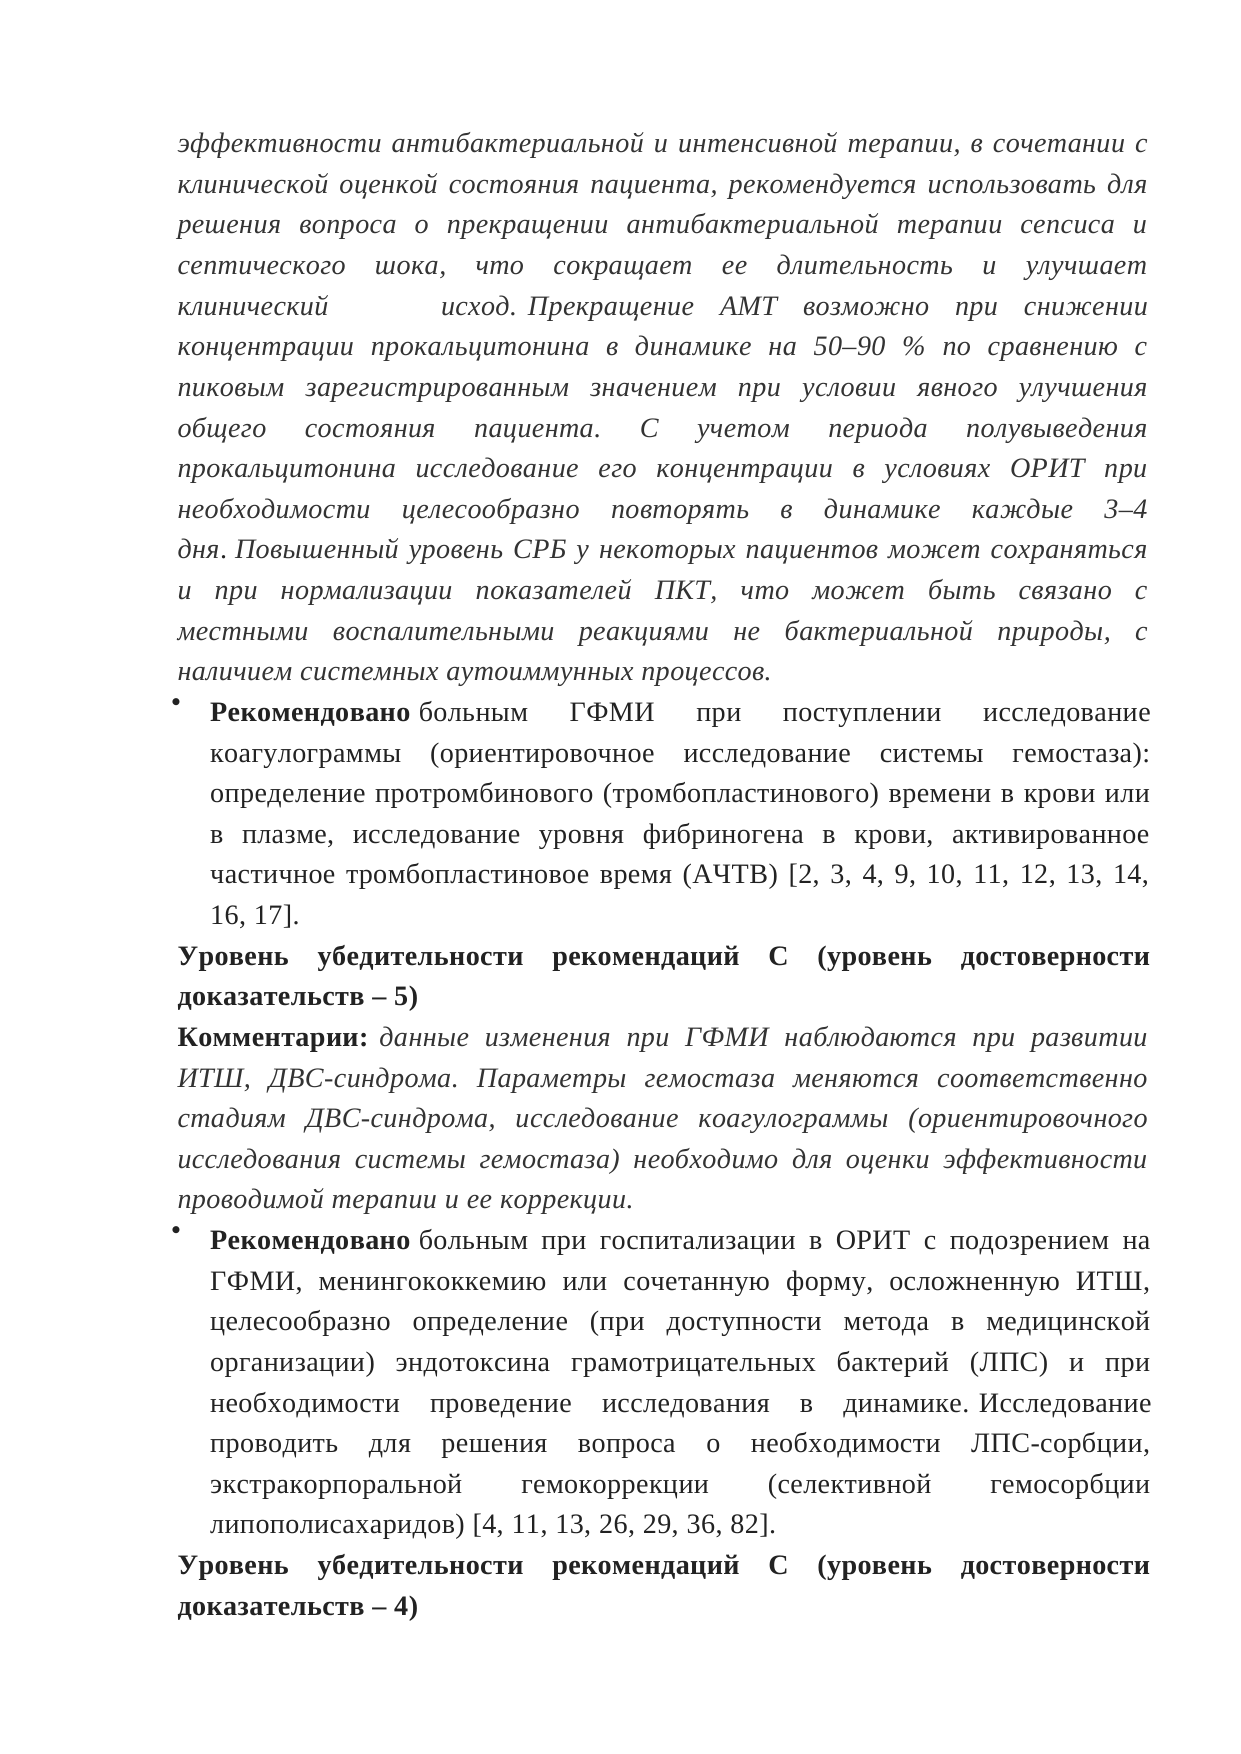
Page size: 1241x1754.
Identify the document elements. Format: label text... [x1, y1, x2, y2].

list Рекомендовано больным ГФМИ при поступлении исследование коагулограммы (ориентировочное исследование системы гемостаза): определение протромбинового (тромбопластинового) времени в крови или в плазме, исследование уровня фибриногена в крови, активированное частичное тромбопластиновое время (АЧТВ) [2, 3, 4, 9, 10, 11, 12, 13, 14, 16, 17]. [172, 687, 1152, 931]
list Рекомендовано больным при госпитализации в ОРИТ с подозрением на ГФМИ, менингококкемию или сочетанную форму, осложненную ИТШ, целесообразно определение (при доступности метода в медицинской организации) эндотоксина грамотрицательных бактерий (ЛПС) и при необходимости проведение исследования в динамике. Исследование проводить для решения вопроса о необходимости ЛПС-сорбции, экстракорпоральной гемокоррекции (селективной гемосорбции липополисахаридов) [4, 11, 13, 26, 29, 36, 82]. [172, 1215, 1152, 1540]
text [177, 118, 1152, 687]
text Уровень убедительности рекомендаций С (уровень достоверности доказательств – 4) [177, 1540, 1152, 1621]
text Комментарии: данные изменения при ГФМИ наблюдаются при развитии ИТШ, ДВС-синдрома. Параметры гемостаза меняются соответственно стадиям ДВС-синдрома, исследование коагулограммы (ориентировочного исследования системы гемостаза) необходимо для оценки эффективности проводимой терапии и ее коррекции. [177, 1012, 1152, 1215]
text Уровень убедительности рекомендаций С (уровень достоверности доказательств – 5) [177, 931, 1152, 1012]
